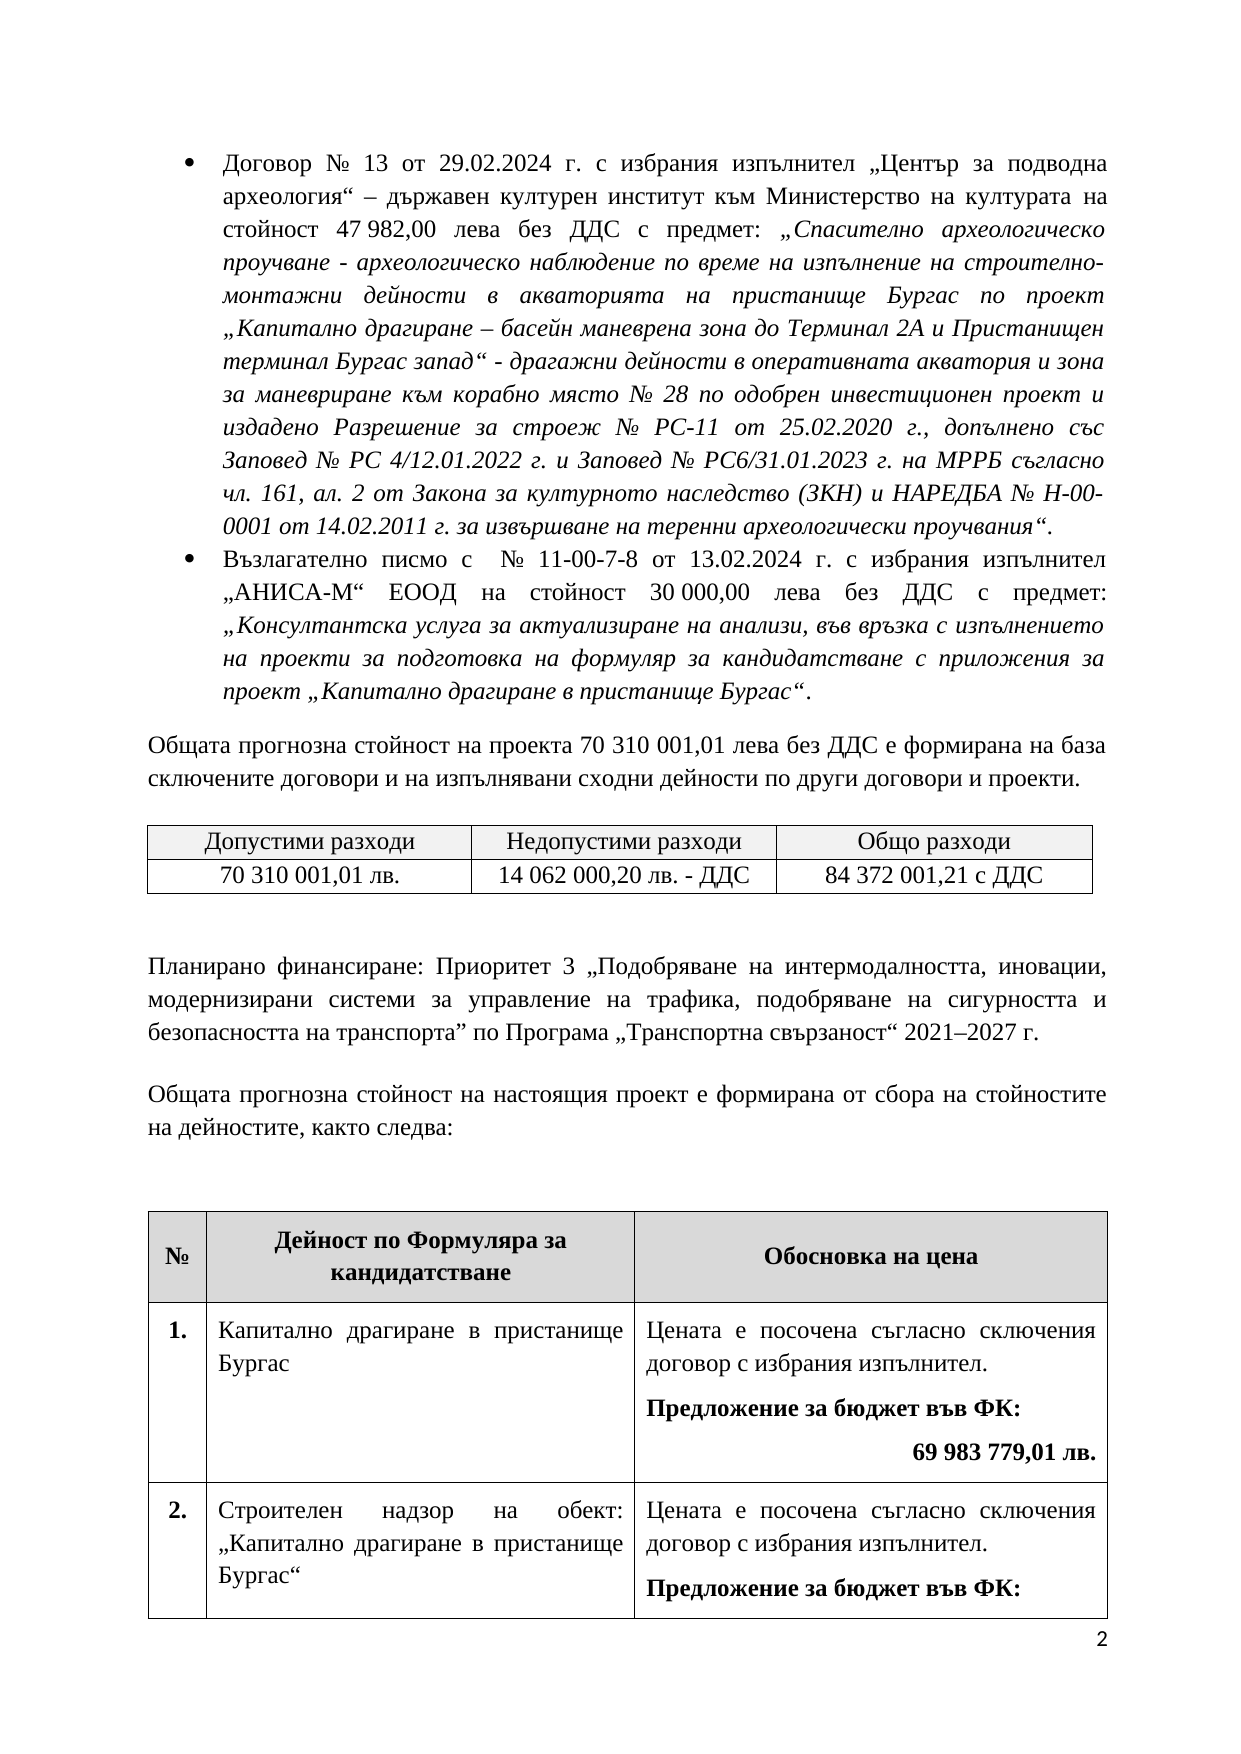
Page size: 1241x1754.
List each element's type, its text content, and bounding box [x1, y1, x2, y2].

table_cell Капитално драгиране в пристанище Бургас [207, 1303, 634, 1482]
text Общата прогнозна стойност на проекта 70 310 001,01 лева без ДДС е формирана на база сключените договори и на изпълнявани сходни дейности по други договори и проекти. [148, 730, 1107, 792]
table_header Допустими разходи [148, 826, 471, 859]
list Договор № 13 от 29.02.2024 г. с избрания изпълнител „Център за подводна археология“ – държавен културен институт към Министерство на културата на стойност 47 982,00 лева без ДДС с предмет: „Спасително археологическо проучване - археологическо наблюдение по време на изпълнение на строително-монтажни дейности в акваторията на пристанище Бургас по проект „Капитално драгиране – басейн маневрена зона до Терминал 2А и Пристанищен терминал Бургас запад“ - драгажни дейности в оперативната акватория и зона за маневриране към корабно място № 28 по одобрен инвестиционен проект и издадено Разрешение за строеж № РС-11 от 25.02.2020 г., допълнено със Заповед № РС 4/12.01.2022 г. и Заповед № РС6/31.01.2023 г. на МРРБ съгласно чл. 161, ал. 2 от Закона за културното наследство (ЗКН) и НАРЕДБА № Н-00-0001 от 14.02.2011 г. за извършване на теренни археологически проучвания“. [185, 148, 1107, 540]
text Планирано финансиране: Приоритет 3 „Подобряване на интермодалността, иновации, модернизирани системи за управление на трафика, подобряване на сигурността и безопасността на транспорта” по Програма „Транспортна свързаност“ 2021–2027 г. [148, 951, 1107, 984]
table_header Обосновка на цена [635, 1212, 1107, 1302]
table_header № [149, 1212, 206, 1302]
table_header Дейност по Формуляра за кандидатстване [207, 1212, 634, 1302]
list Възлагателно писмо с № 11-00-7-8 от 13.02.2024 г. с избрания изпълнител „АНИСА-М“ ЕООД на стойност 30 000,00 лева без ДДС с предмет: „Консултантска услуга за актуализиране на анализи, във връзка с изпълнението на проекти за подготовка на формуляр за кандидатстване с приложения за проект „Капиталнo драгиране в пристанище Бургас“. [185, 544, 1107, 705]
table_cell 84 372 001,21 с ДДС [777, 860, 1092, 892]
text Планирано финансиране: Приоритет 3 „Подобряване на интермодалността, иновации, модернизирани системи за управление на трафика, подобряване на сигурността и безопасността на транспорта” по Програма „Транспортна свързаност“ 2021–2027 г. [148, 1013, 1107, 1046]
table_cell Цената е посочена съгласно сключения договор с избрания изпълнител. Предложение за бюджет във ФК: 69 983 779,01 лв. [635, 1303, 1107, 1482]
table_cell 14 062 000,20 лв. - ДДС [472, 860, 776, 892]
text Общата прогнозна стойност на настоящия проект е формирана от сбора на стойностите на дейностите, както следва: [148, 1079, 1107, 1141]
table_cell 70 310 001,01 лв. [148, 860, 471, 892]
table_header Общо разходи [777, 826, 1092, 859]
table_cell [635, 1483, 1107, 1617]
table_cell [207, 1483, 634, 1617]
table_cell 1. [149, 1303, 206, 1482]
table_cell 2. [149, 1483, 206, 1617]
table_header Недопустими разходи [472, 826, 776, 859]
